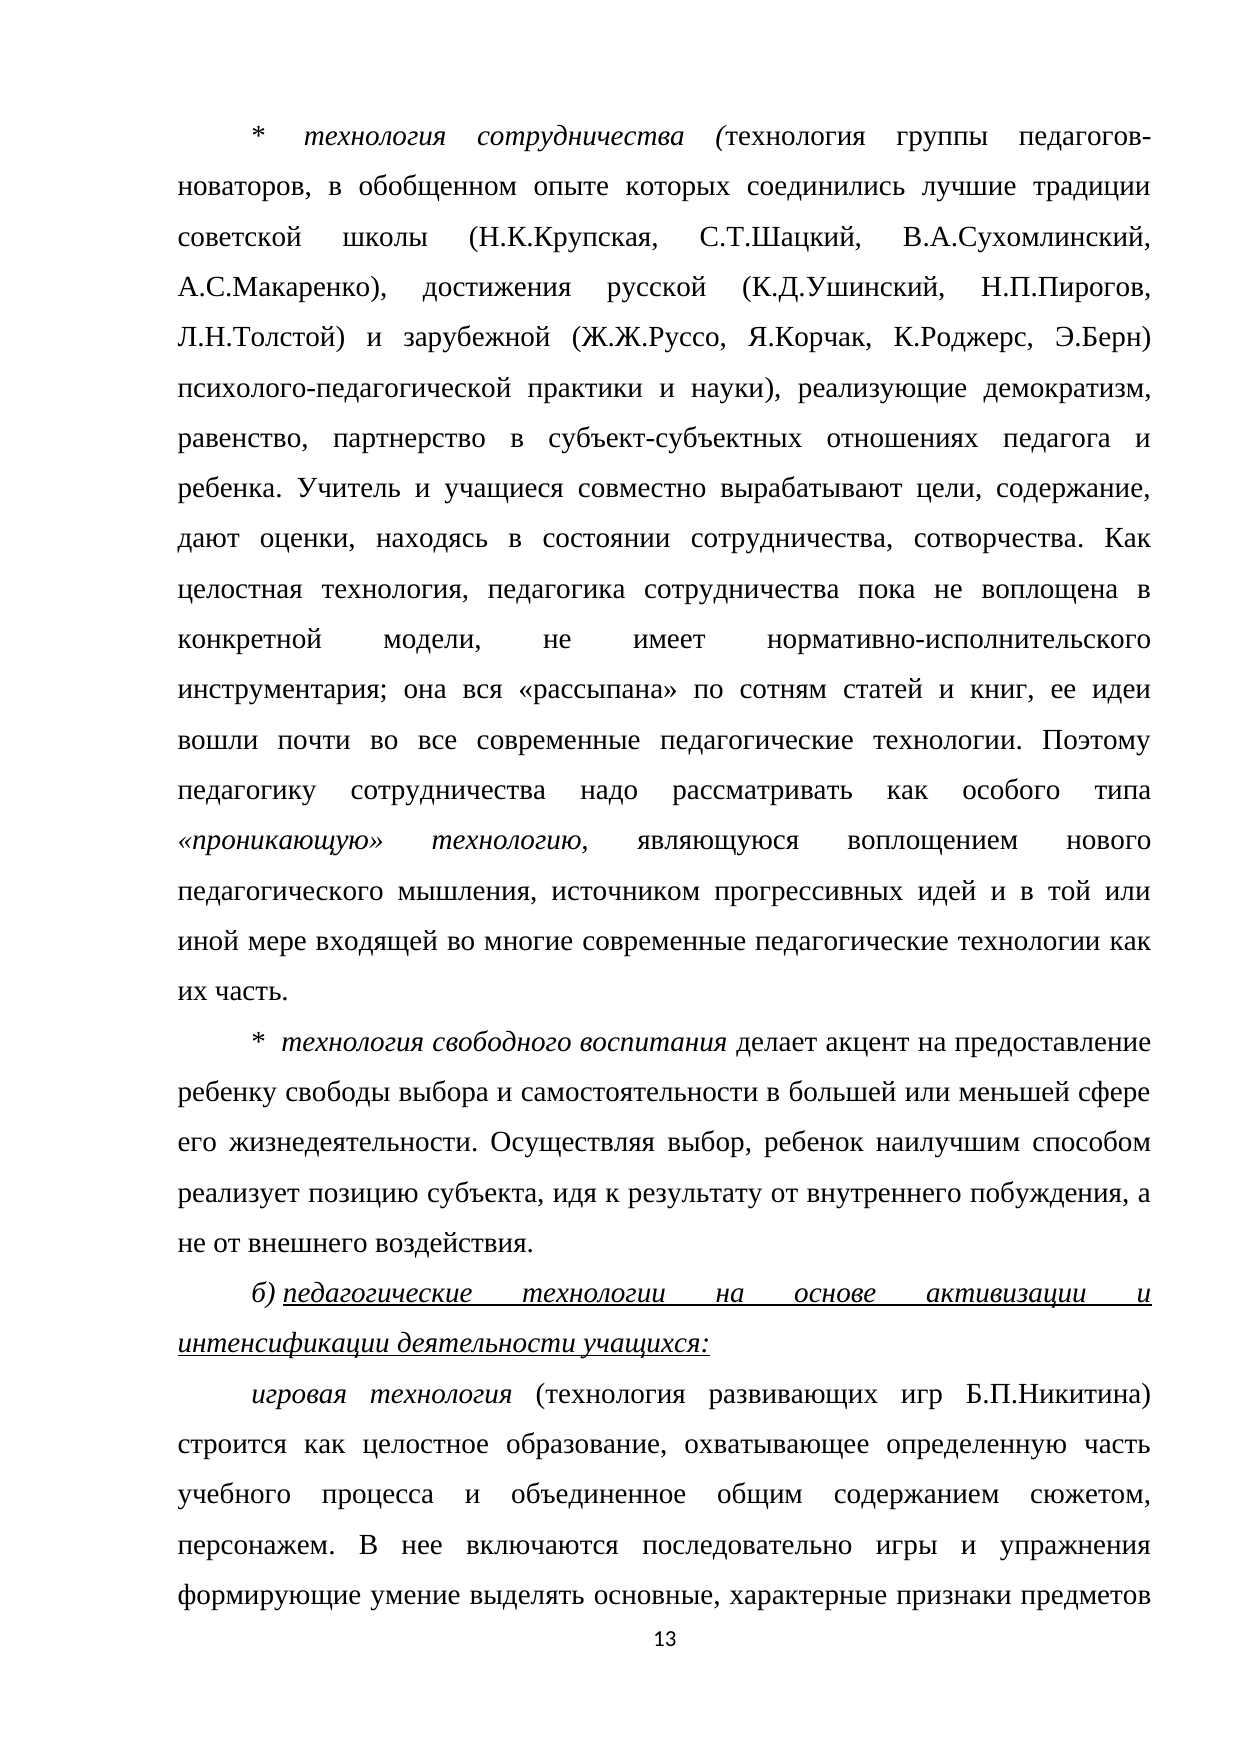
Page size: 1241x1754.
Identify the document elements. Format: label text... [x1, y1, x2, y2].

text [177, 1376, 1152, 1611]
text * технология свободного воспитания делает акцент на предоставление ребенку свободы выбора и самостоятельности в большей или меньшей сфере его жизнедеятельности. Осуществляя выбор, ребенок наилучшим способом реализует позицию субъекта, идя к результату от внутреннего побуждения, а не от внешнего воздействия. [177, 1024, 1152, 1258]
text * технология сотрудничества (технология группы педагогов-новаторов, в обобщенном опыте которых соединились лучшие традиции советской школы (Н.К.Крупская, С.Т.Шацкий, В.А.Сухомлинский, А.С.Макаренко), достижения русской (К.Д.Ушинский, Н.П.Пирогов, Л.Н.Толстой) и зарубежной (Ж.Ж.Руссо, Я.Корчак, К.Роджерс, Э.Берн) психолого-педагогической практики и науки), реализующие демократизм, равенство, партнерство в субъект-субъектных отношениях педагога и ребенка. Учитель и учащиеся совместно вырабатывают цели, содержание, дают оценки, находясь в состоянии сотрудничества, сотворчества. Как целостная технология, педагогика сотрудничества пока не воплощена в конкретной модели, не имеет нормативно-исполнительского инструментария; она вся «рассыпана» по сотням статей и книг, ее идеи вошли почти во все современные педагогические технологии. Поэтому педагогику сотрудничества надо рассматривать как особого типа «проникающую» технологию, являющуюся воплощением нового педагогического мышления, источником прогрессивных идей и в той или иной мере входящей во многие современные педагогические технологии как их часть. [177, 118, 1152, 1007]
text б) педагогические технологии на основе активизации и интенсификации деятельности учащихся: [177, 1275, 1152, 1359]
